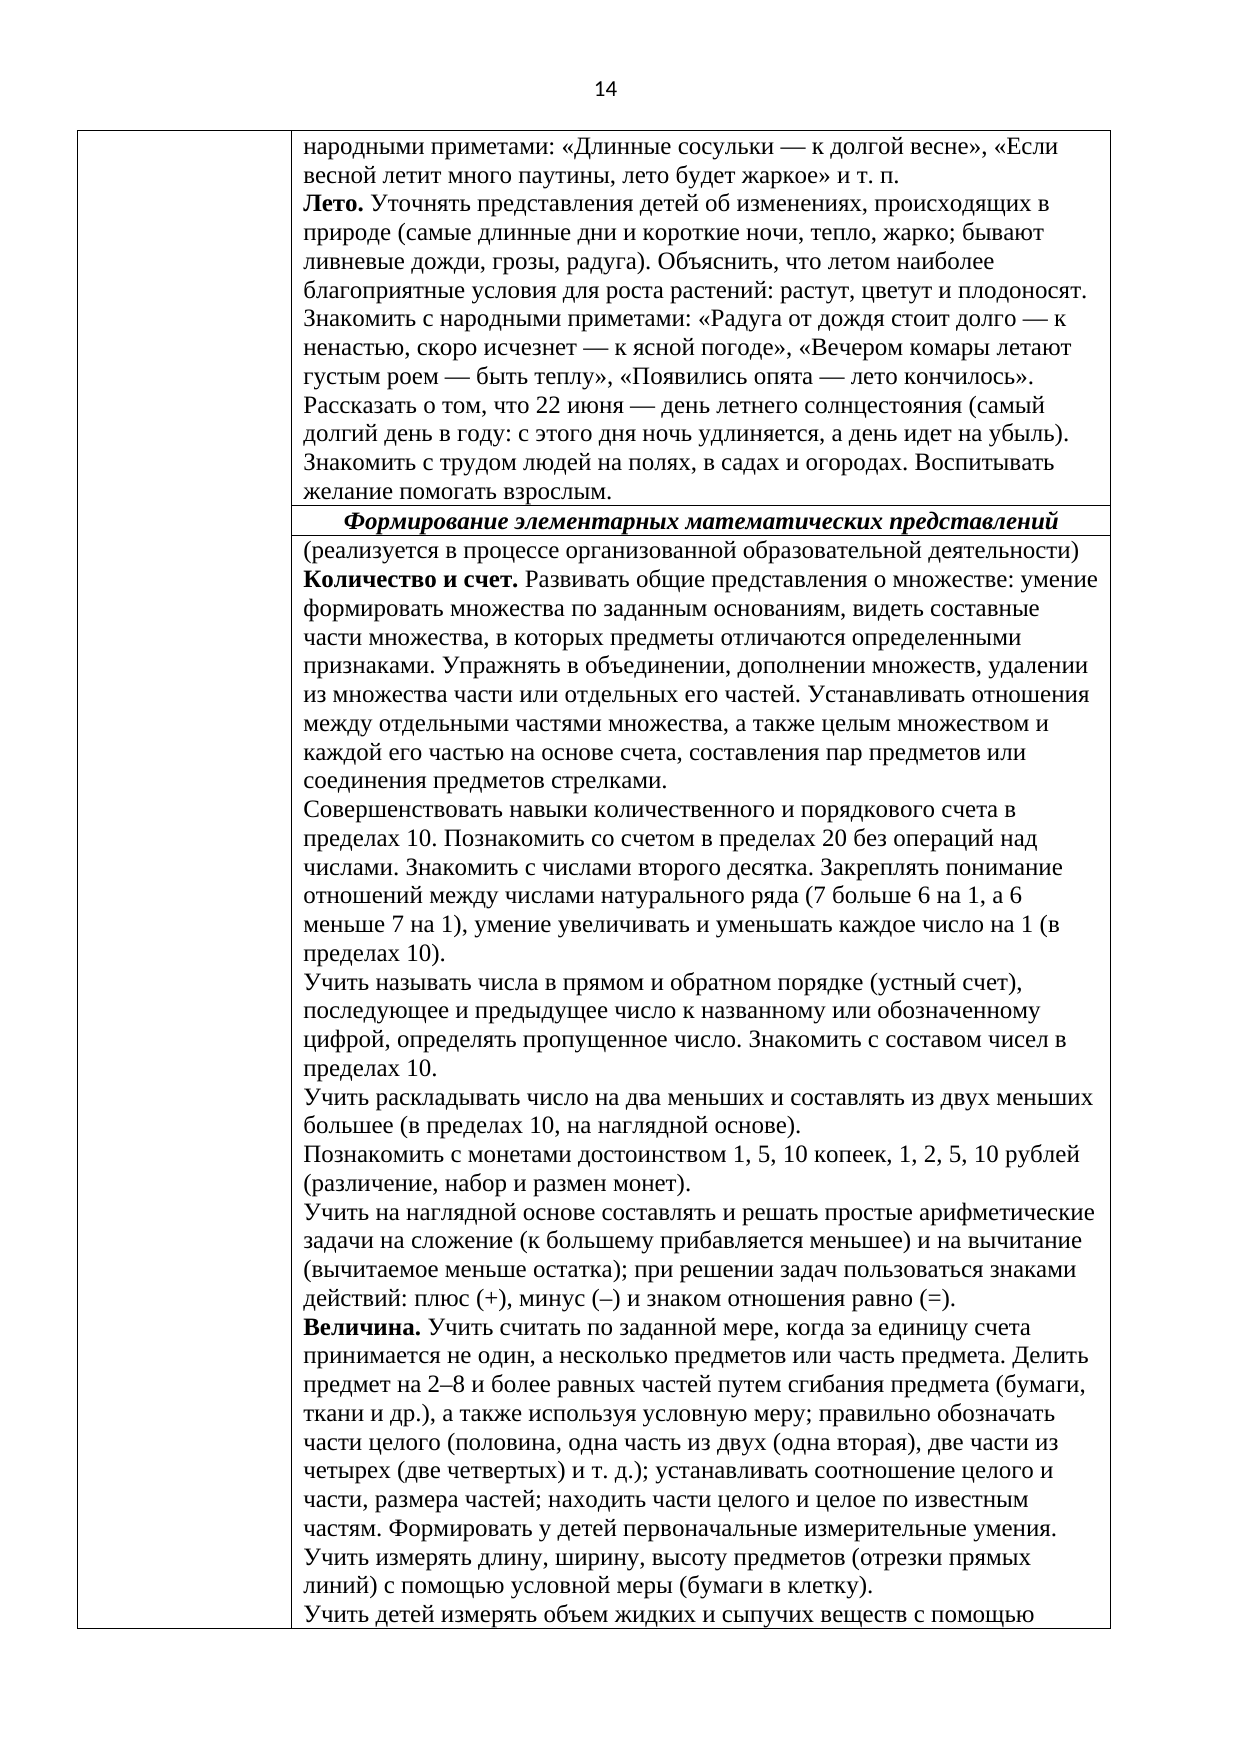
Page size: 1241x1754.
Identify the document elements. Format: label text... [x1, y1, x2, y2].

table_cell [292, 131, 1110, 505]
table_cell Формирование элементарных математических представлений [292, 506, 1110, 534]
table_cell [292, 536, 1110, 1628]
